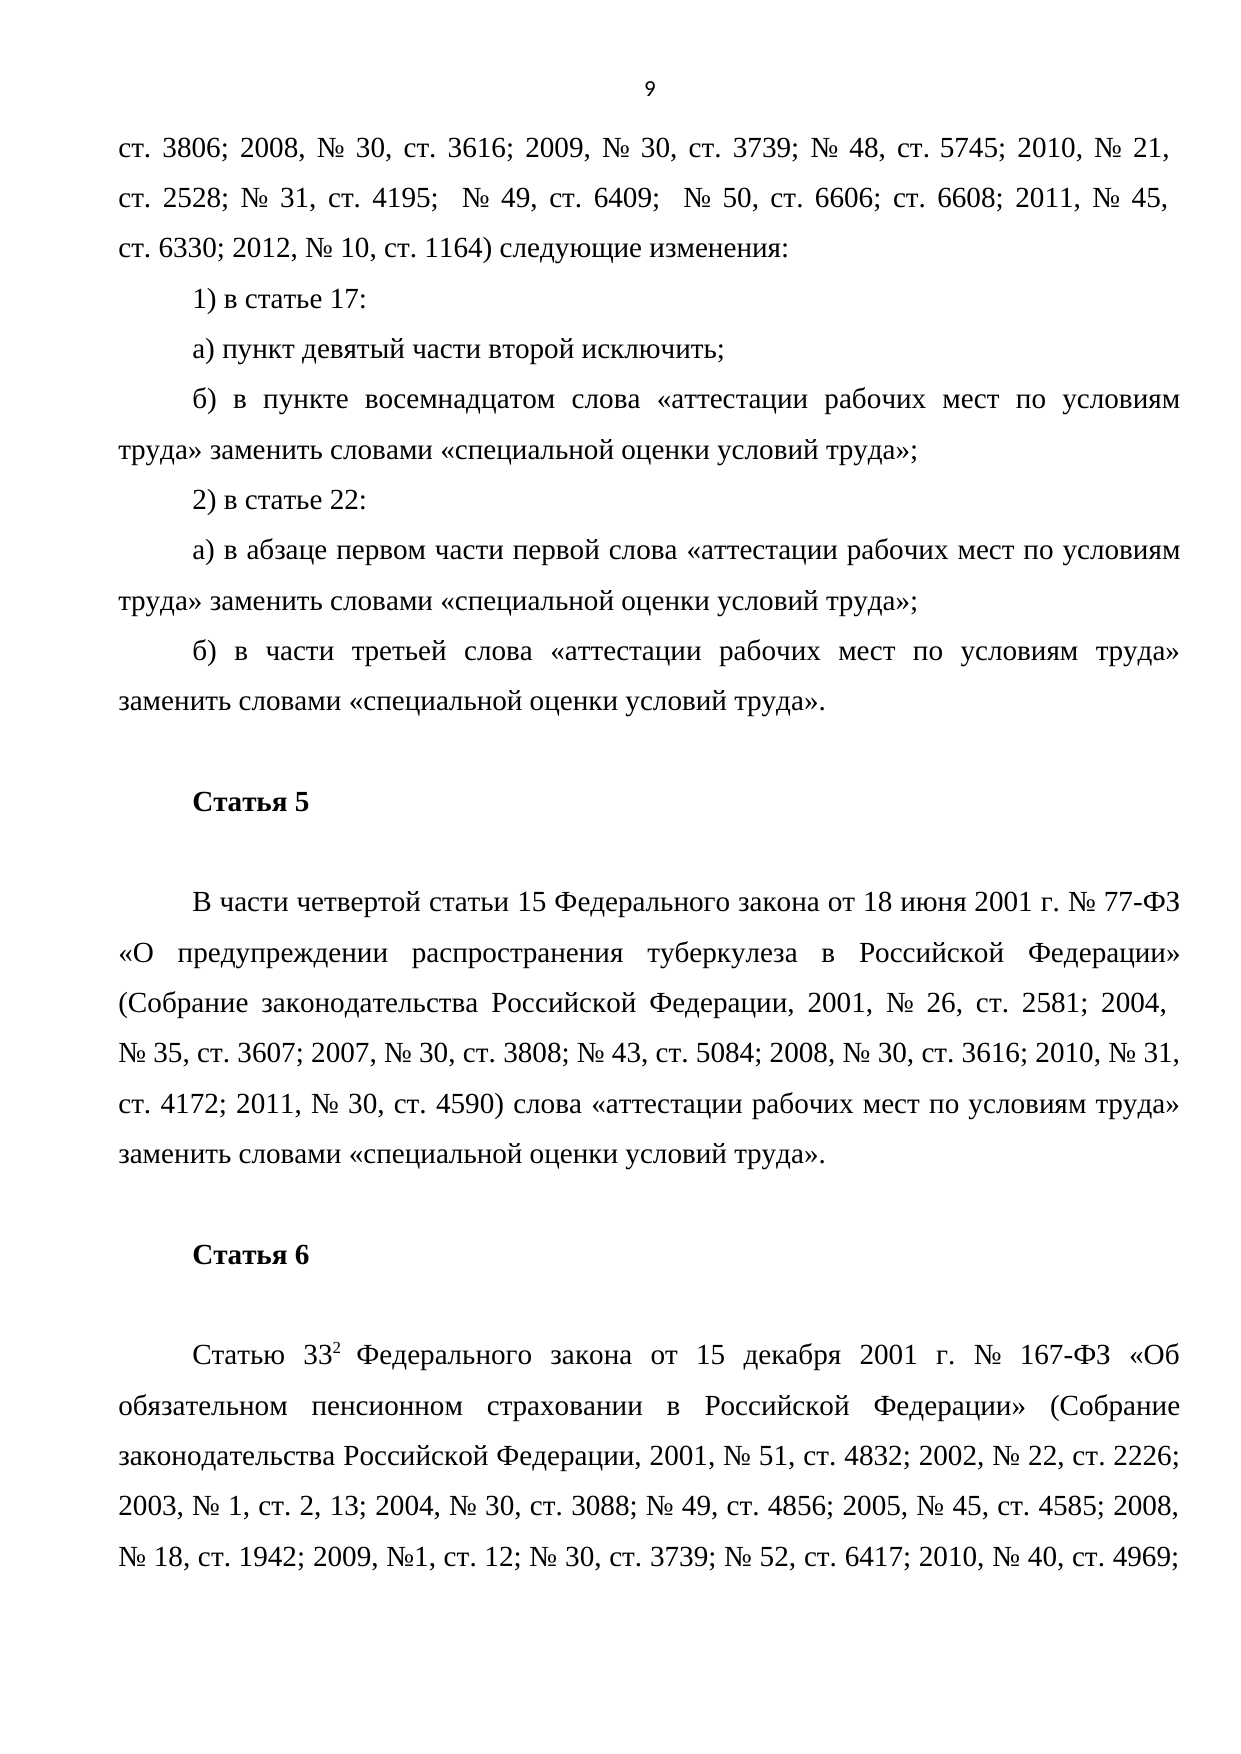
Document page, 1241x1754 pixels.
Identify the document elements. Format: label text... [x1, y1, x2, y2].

text а) пункт девятый части второй исключить; [118, 331, 1181, 365]
text 1) в статье 17: [118, 281, 1181, 314]
text б) в пункте восемнадцатом слова «аттестации рабочих мест по условиям труда» заменить словами «специальной оценки условий труда»; [118, 381, 1181, 465]
text Статья 5 [118, 784, 1181, 817]
text б) в части третьей слова «аттестации рабочих мест по условиям труда» заменить словами «специальной оценки условий труда». [118, 633, 1181, 717]
text 2) в статье 22: [118, 482, 1181, 516]
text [118, 1337, 1181, 1572]
text Статья 6 [118, 1237, 1181, 1270]
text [118, 130, 1181, 264]
text а) в абзаце первом части первой слова «аттестации рабочих мест по условиям труда» заменить словами «специальной оценки условий труда»; [118, 532, 1181, 616]
text В части четвертой статьи 15 Федерального закона от 18 июня 2001 г. № 77-ФЗ «О предупреждении распространения туберкулеза в Российской Федерации» (Собрание законодательства Российской Федерации, 2001, № 26, ст. 2581; 2004, № 35, ст. 3607; 2007, № 30, ст. 3808; № 43, ст. 5084; 2008, № 30, ст. 3616; 2010, № 31, ст. 4172; 2011, № 30, ст. 4590) слова «аттестации рабочих мест по условиям труда» заменить словами «специальной оценки условий труда». [118, 884, 1181, 1170]
